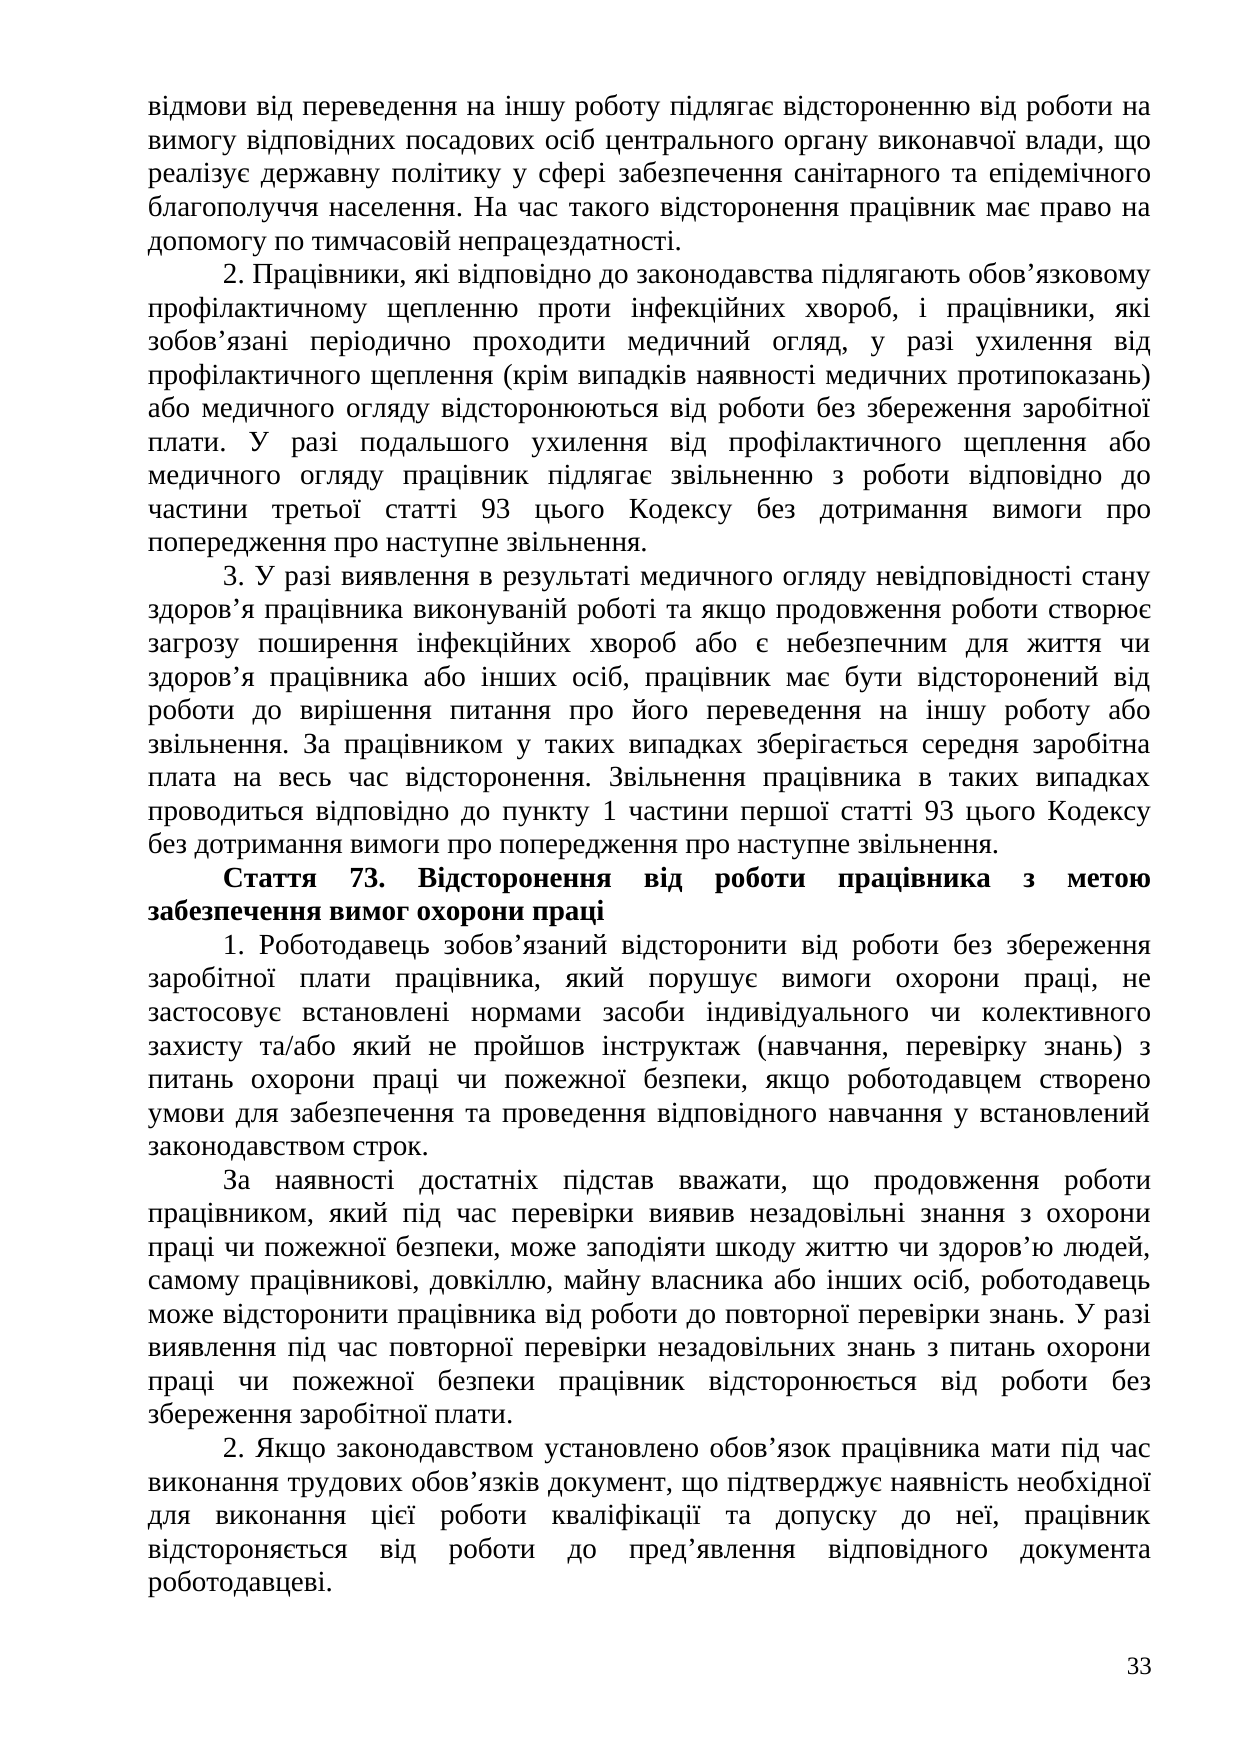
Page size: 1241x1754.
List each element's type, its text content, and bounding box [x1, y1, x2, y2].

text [148, 88, 1152, 256]
text 3. У разі виявлення в результаті медичного огляду невідповідності стану здоров’я працівника виконуваній роботі та якщо продовження роботи створює загрозу поширення інфекційних хвороб або є небезпечним для життя чи здоров’я працівника або інших осіб, працівник має бути відсторонений від роботи до вирішення питання про його переведення на іншу роботу або звільнення. За працівником у таких випадках зберігається середня заробітна плата на весь час відсторонення. Звільнення працівника в таких випадках проводиться відповідно до пункту 1 частини першої статті 93 цього Кодексу без дотримання вимоги про попередження про наступне звільнення. [148, 558, 1152, 860]
text 1. Роботодавець зобов’язаний відсторонити від роботи без збереження заробітної плати працівника, який порушує вимоги охорони праці, не застосовує встановлені нормами засоби індивідуального чи колективного захисту та/або який не пройшов інструктаж (навчання, перевірку знань) з питань охорони праці чи пожежної безпеки, якщо роботодавцем створено умови для забезпечення та проведення відповідного навчання у встановлений законодавством строк. [148, 927, 1152, 1162]
text Стаття 73. Відсторонення від роботи працівника з метою забезпечення вимог охорони праці [148, 860, 1152, 927]
text За наявності достатніх підстав вважати, що продовження роботи працівником, який під час перевірки виявив незадовільні знання з охорони праці чи пожежної безпеки, може заподіяти шкоду життю чи здоров’ю людей, самому працівникові, довкіллю, майну власника або інших осіб, роботодавець може відсторонити працівника від роботи до повторної перевірки знань. У разі виявлення під час повторної перевірки незадовільних знань з питань охорони праці чи пожежної безпеки працівник відсторонюється від роботи без збереження заробітної плати. [148, 1162, 1152, 1430]
text 2. Працівники, які відповідно до законодавства підлягають обов’язковому профілактичному щепленню проти інфекційних хвороб, і працівники, які зобов’язані періодично проходити медичний огляд, у разі ухилення від профілактичного щеплення (крім випадків наявності медичних протипоказань) або медичного огляду відсторонюються від роботи без збереження заробітної плати. У разі подальшого ухилення від профілактичного щеплення або медичного огляду працівник підлягає звільненню з роботи відповідно до частини третьої статті 93 цього Кодексу без дотримання вимоги про попередження про наступне звільнення. [148, 256, 1152, 558]
text 2. Якщо законодавством установлено обов’язок працівника мати під час виконання трудових обов’язків документ, що підтверджує наявність необхідної для виконання цієї роботи кваліфікації та допуску до неї, працівник відстороняється від роботи до пред’явлення відповідного документа роботодавцеві. [148, 1430, 1152, 1598]
